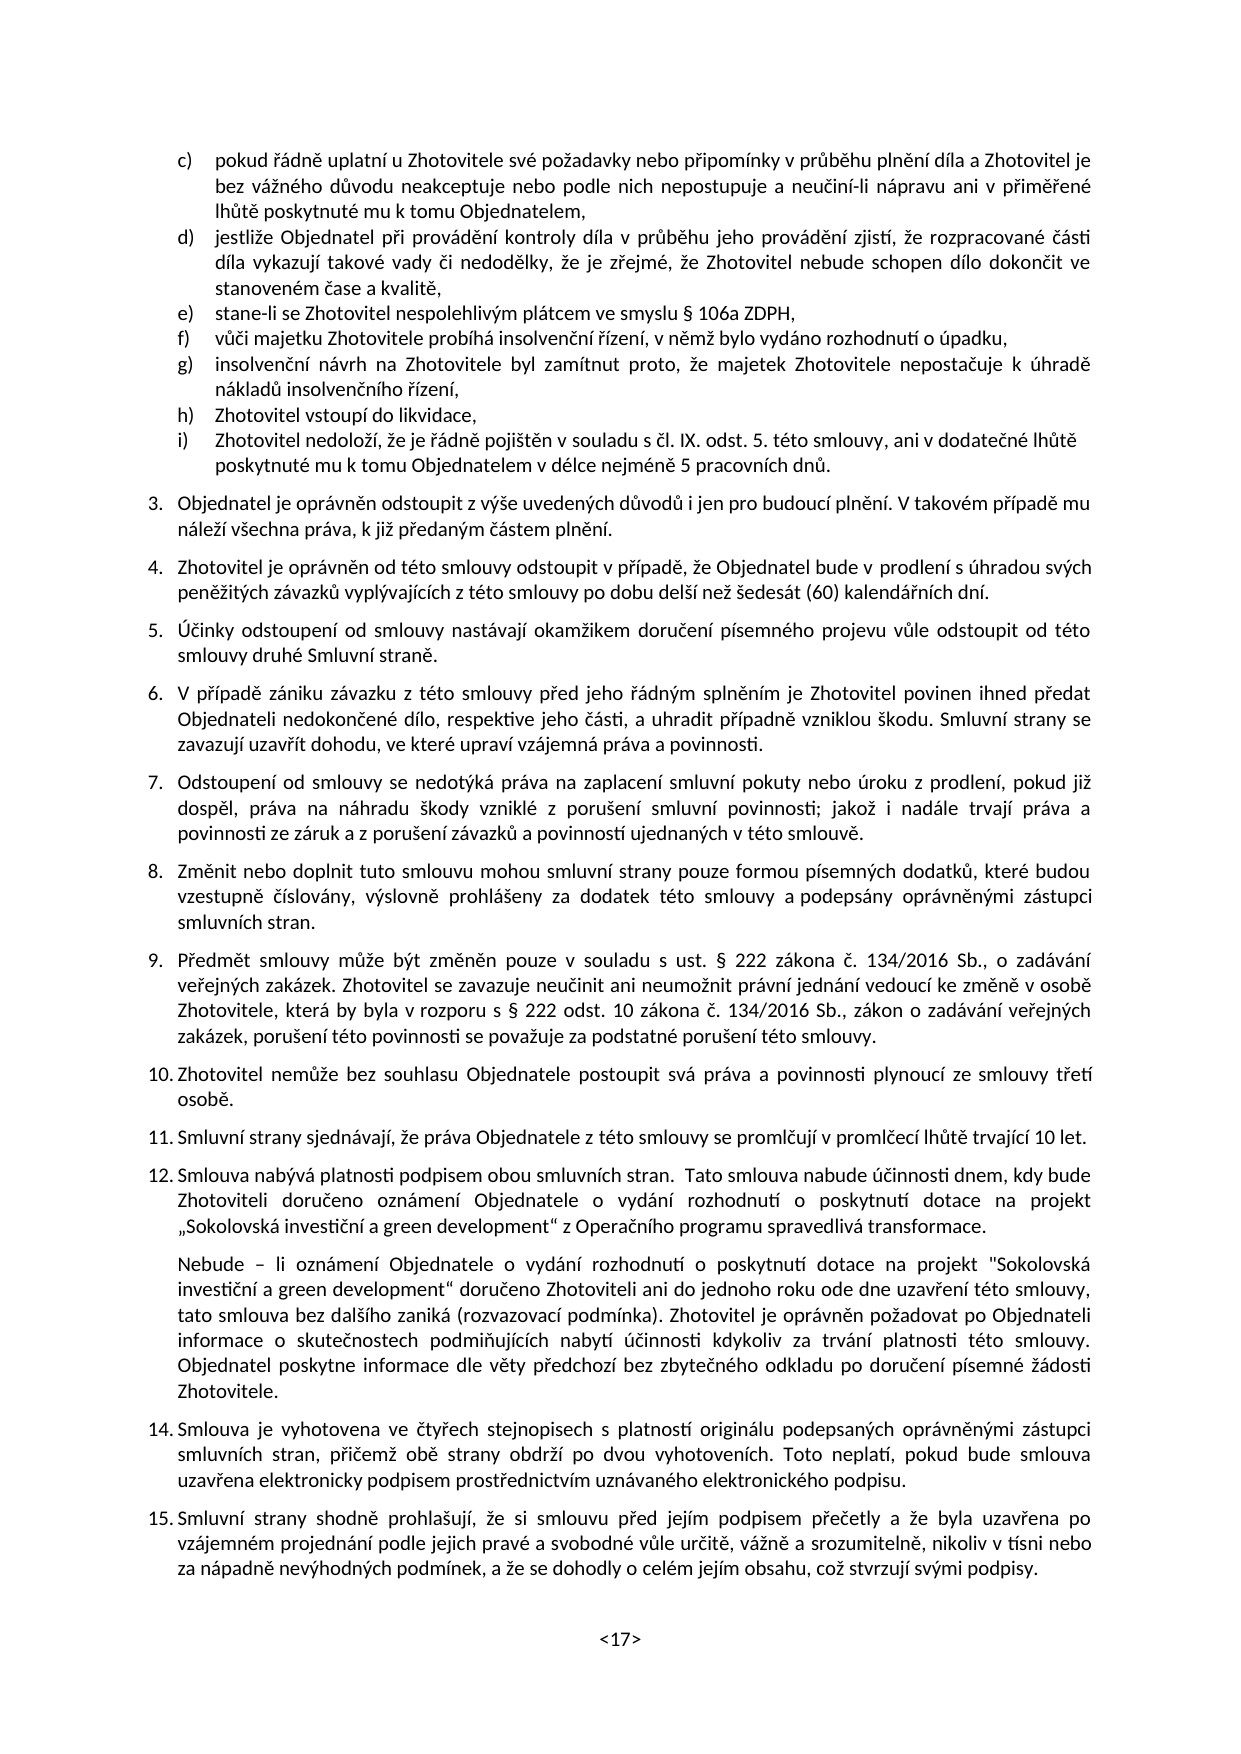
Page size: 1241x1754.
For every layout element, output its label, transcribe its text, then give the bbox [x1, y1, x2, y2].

list Smlouva je vyhotovena ve čtyřech stejnopisech s platností originálu podepsaných oprávněnými zástupci smluvních stran, přičemž obě strany obdrží po dvou vyhotoveních. Toto neplatí, pokud bude smlouva uzavřena elektronicky podpisem prostřednictvím uznávaného elektronického podpisu. [148, 1416, 1092, 1492]
list insolvenční návrh na Zhotovitele byl zamítnut proto, že majetek Zhotovitele nepostačuje k úhradě nákladů insolvenčního řízení, [177, 351, 1092, 402]
list vůči majetku Zhotovitele probíhá insolvenční řízení, v němž bylo vydáno rozhodnutí o úpadku, [177, 326, 1092, 351]
list pokud řádně uplatní u Zhotovitele své požadavky nebo připomínky v průběhu plnění díla a Zhotovitel je bez vážného důvodu neakceptuje nebo podle nich nepostupuje a neučiní-li nápravu ani v přiměřené lhůtě poskytnuté mu k tomu Objednatelem, [177, 148, 1092, 224]
list Zhotovitel nemůže bez souhlasu Objednatele postoupit svá práva a povinnosti plynoucí ze smlouvy třetí osobě. [148, 1061, 1092, 1112]
list Změnit nebo doplnit tuto smlouvu mohou smluvní strany pouze formou písemných dodatků, které budou vzestupně číslovány, výslovně prohlášeny za dodatek této smlouvy a podepsány oprávněnými zástupci smluvních stran. [148, 858, 1092, 934]
list Zhotovitel je oprávněn od této smlouvy odstoupit v případě, že Objednatel bude v prodlení s úhradou svých peněžitých závazků vyplývajících z této smlouvy po dobu delší než šedesát (60) kalendářních dní. [148, 554, 1092, 605]
text Nebude – li oznámení Objednatele o vydání rozhodnutí o poskytnutí dotace na projekt "Sokolovská investiční a green development“ doručeno Zhotoviteli ani do jednoho roku ode dne uzavření této smlouvy, tato smlouva bez dalšího zaniká (rozvazovací podmínka). Zhotovitel je oprávněn požadovat po Objednateli informace o skutečnostech podmiňujících nabytí účinnosti kdykoliv za trvání platnosti této smlouvy. Objednatel poskytne informace dle věty předchozí bez zbytečného odkladu po doručení písemné žádosti Zhotovitele. [177, 1251, 1092, 1403]
list jestliže Objednatel při provádění kontroly díla v průběhu jeho provádění zjistí, že rozpracované části díla vykazují takové vady či nedodělky, že je zřejmé, že Zhotovitel nebude schopen dílo dokončit ve stanoveném čase a kvalitě, [177, 224, 1092, 300]
list Zhotovitel nedoloží, že je řádně pojištěn v souladu s čl. IX. odst. 5. této smlouvy, ani v dodatečné lhůtě poskytnuté mu k tomu Objednatelem v délce nejméně 5 pracovních dnů. [177, 427, 1092, 478]
list V případě zániku závazku z této smlouvy před jeho řádným splněním je Zhotovitel povinen ihned předat Objednateli nedokončené dílo, respektive jeho části, a uhradit případně vzniklou škodu. Smluvní strany se zavazují uzavřít dohodu, ve které upraví vzájemná práva a povinnosti. [148, 681, 1092, 757]
list stane-li se Zhotovitel nespolehlivým plátcem ve smyslu § 106a ZDPH, [177, 300, 1092, 326]
list Předmět smlouvy může být změněn pouze v souladu s ust. § 222 zákona č. 134/2016 Sb., o zadávání veřejných zakázek. Zhotovitel se zavazuje neučinit ani neumožnit právní jednání vedoucí ke změně v osobě Zhotovitele, která by byla v rozporu s § 222 odst. 10 zákona č. 134/2016 Sb., zákon o zadávání veřejných zakázek, porušení této povinnosti se považuje za podstatné porušení této smlouvy. [148, 947, 1092, 1048]
list Smlouva nabývá platnosti podpisem obou smluvních stran. Tato smlouva nabude účinnosti dnem, kdy bude Zhotoviteli doručeno oznámení Objednatele o vydání rozhodnutí o poskytnutí dotace na projekt „Sokolovská investiční a green development“ z Operačního programu spravedlivá transformace. [148, 1162, 1092, 1238]
list Objednatel je oprávněn odstoupit z výše uvedených důvodů i jen pro budoucí plnění. V takovém případě mu náleží všechna práva, k již předaným částem plnění. [148, 491, 1092, 541]
list Odstoupení od smlouvy se nedotýká práva na zaplacení smluvní pokuty nebo úroku z prodlení, pokud již dospěl, práva na náhradu škody vzniklé z porušení smluvní povinnosti; jakož i nadále trvají práva a povinnosti ze záruk a z porušení závazků a povinností ujednaných v této smlouvě. [148, 769, 1092, 846]
list Smluvní strany sjednávají, že práva Objednatele z této smlouvy se promlčují v promlčecí lhůtě trvající 10 let. [148, 1124, 1092, 1150]
list Účinky odstoupení od smlouvy nastávají okamžikem doručení písemného projevu vůle odstoupit od této smlouvy druhé Smluvní straně. [148, 617, 1092, 668]
list Zhotovitel vstoupí do likvidace, [177, 402, 1092, 427]
list Smluvní strany shodně prohlašují, že si smlouvu před jejím podpisem přečetly a že byla uzavřena po vzájemném projednání podle jejich pravé a svobodné vůle určitě, vážně a srozumitelně, nikoliv v tísni nebo za nápadně nevýhodných podmínek, a že se dohodly o celém jejím obsahu, což stvrzují svými podpisy. [148, 1505, 1092, 1581]
